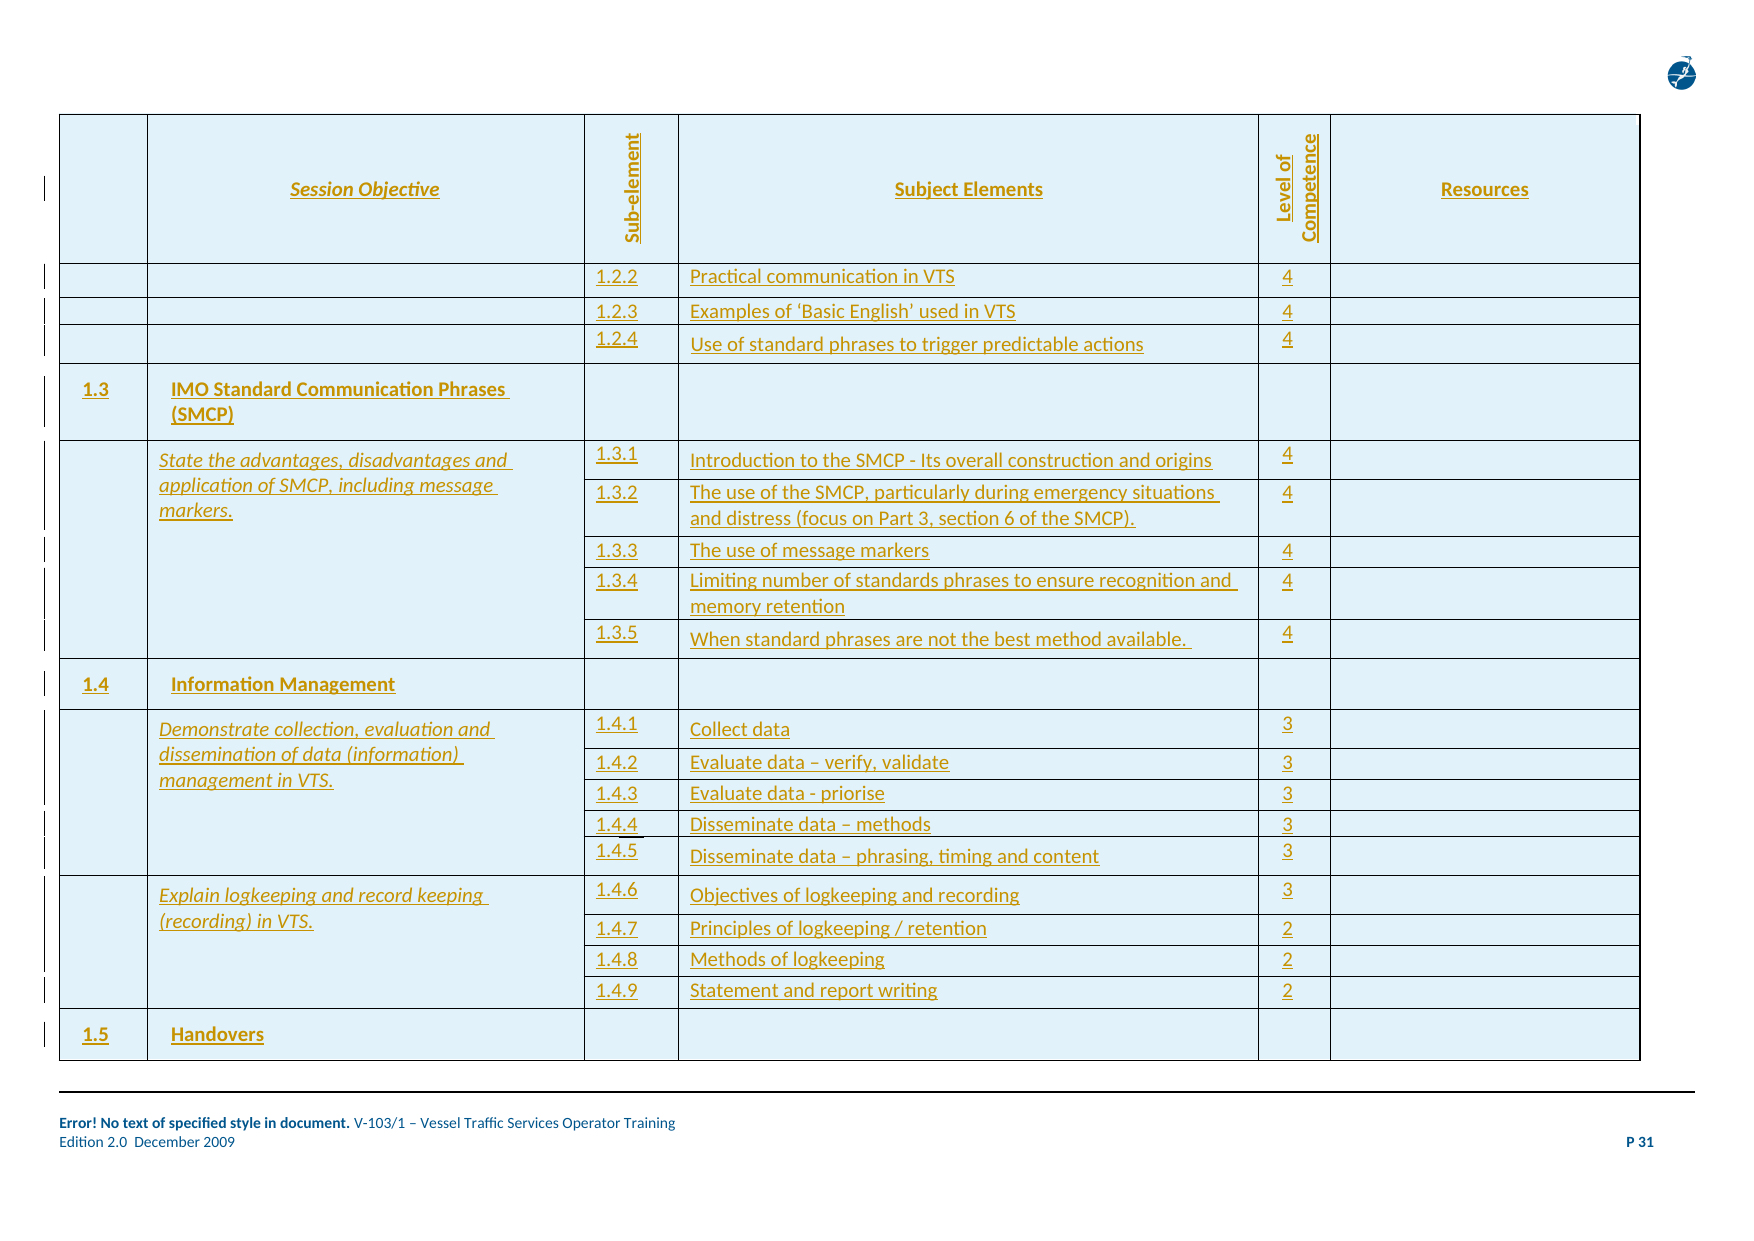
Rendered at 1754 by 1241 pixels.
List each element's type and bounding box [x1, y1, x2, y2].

picture [1636, 6, 1754, 125]
